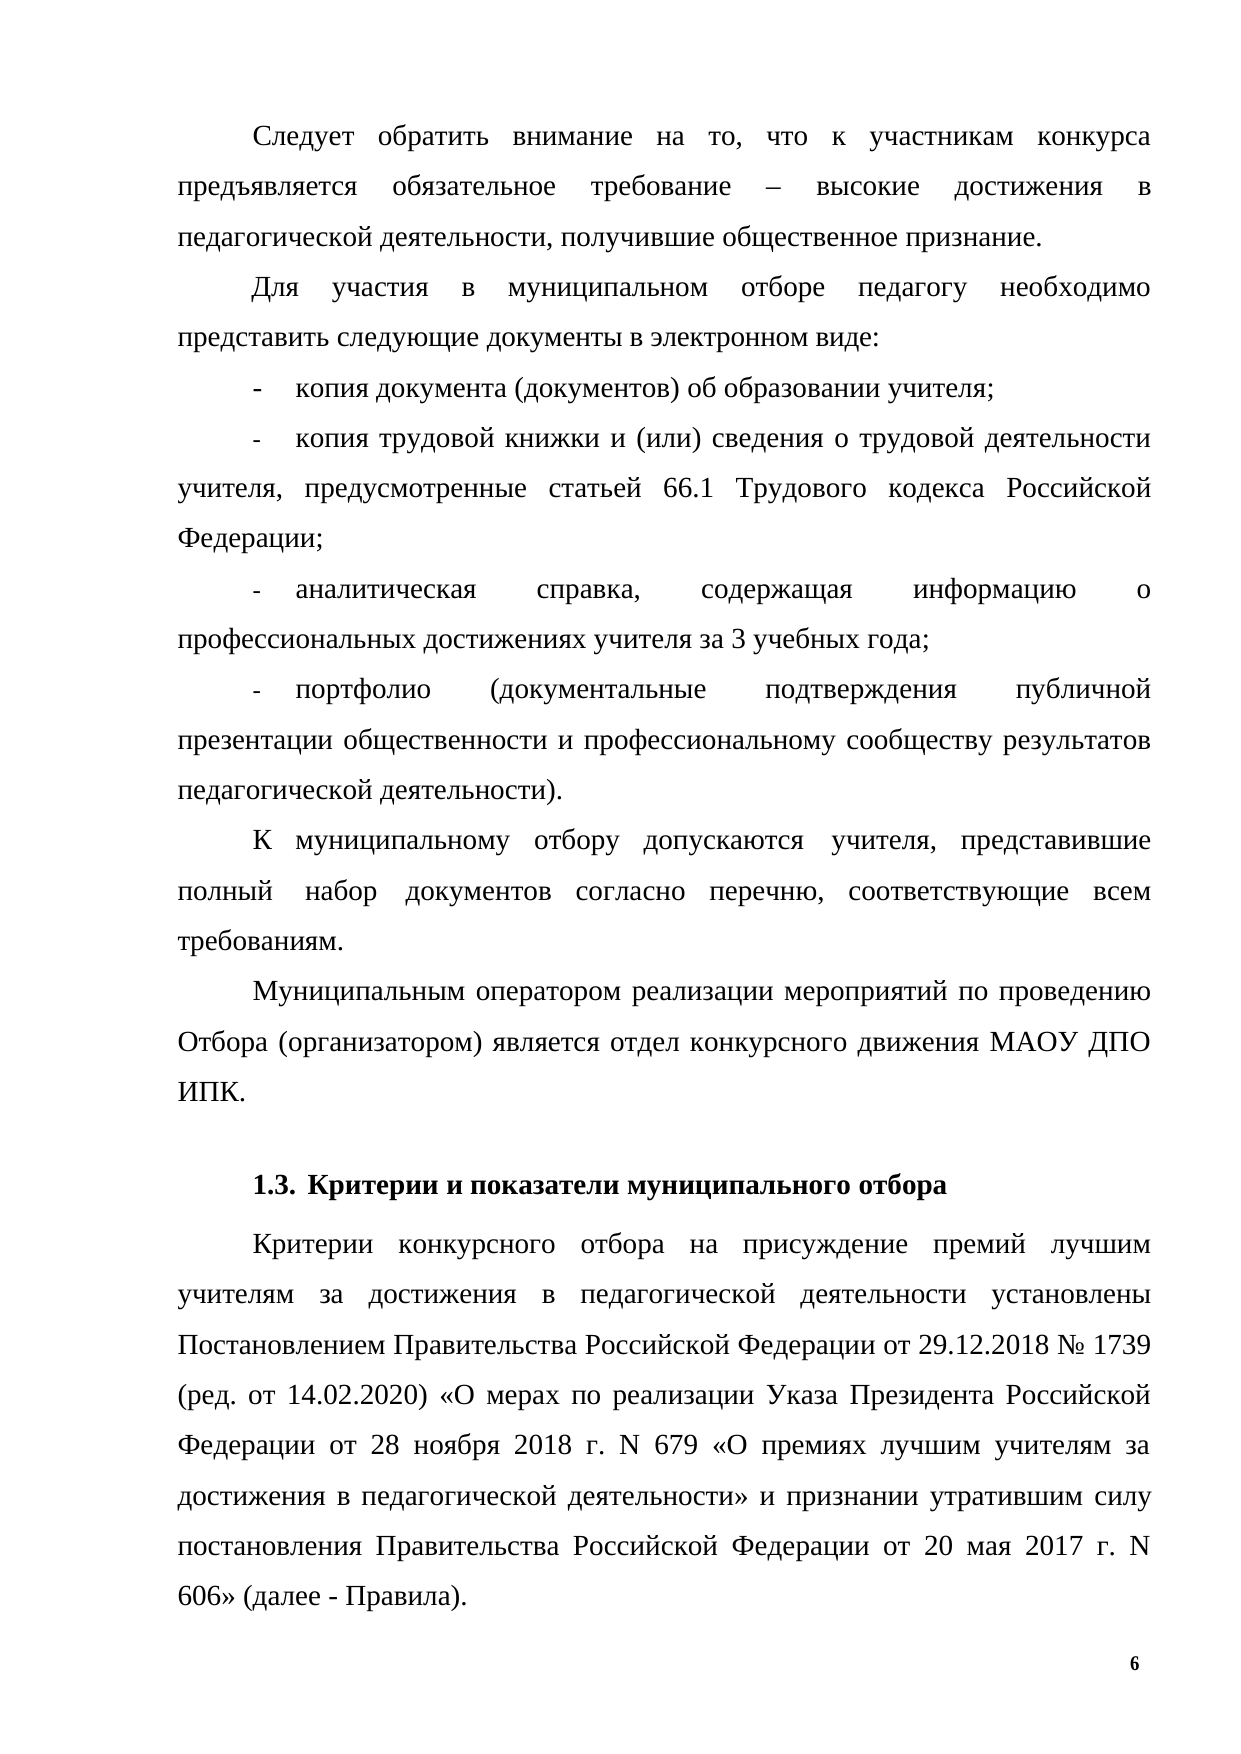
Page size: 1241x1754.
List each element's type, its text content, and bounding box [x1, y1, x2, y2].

text - копия документа (документов) об образовании учителя; [177, 370, 1152, 403]
text Для участия в муниципальном отборе педагогу необходимо представить следующие документы в электронном виде: [177, 269, 1152, 353]
list аналитическая справка, содержащая информацию о профессиональных достижениях учителя за 3 учебных года; [177, 571, 1152, 655]
text Критерии конкурсного отбора на присуждение премий лучшим учителям за достижения в педагогической деятельности установлены Постановлением Правительства Российской Федерации от 29.12.2018 № 1739 (ред. от 14.02.2020) «О мерах по реализации Указа Президента Российской Федерации от 28 ноября 2018 г. N 679 «О премиях лучшим учителям за достижения в педагогической деятельности» и признании утратившим силу постановления Правительства Российской Федерации от 20 мая 2017 г. N 606» (далее - Правила). [177, 1226, 1152, 1612]
text Муниципальным оператором реализации мероприятий по проведению Отбора (организатором) является отдел конкурсного движения МАОУ ДПО ИПК. [177, 973, 1152, 1108]
text К муниципальному отбору допускаются учителя, представившие полный набор документов согласно перечню, соответствующие всем требованиям. [177, 822, 1152, 957]
list портфолио (документальные подтверждения публичной презентации общественности и профессиональному сообществу результатов педагогической деятельности). [177, 672, 1152, 806]
subtitle 1.3. Критерии и показатели муниципального отбора [177, 1167, 1152, 1201]
list копия трудовой книжки и (или) сведения о трудовой деятельности учителя, предусмотренные статьей 66.1 Трудового кодекса Российской Федерации; [177, 420, 1152, 554]
text Следует обратить внимание на то, что к участникам конкурса предъявляется обязательное требование – высокие достижения в педагогической деятельности, получившие общественное признание. [177, 118, 1152, 252]
